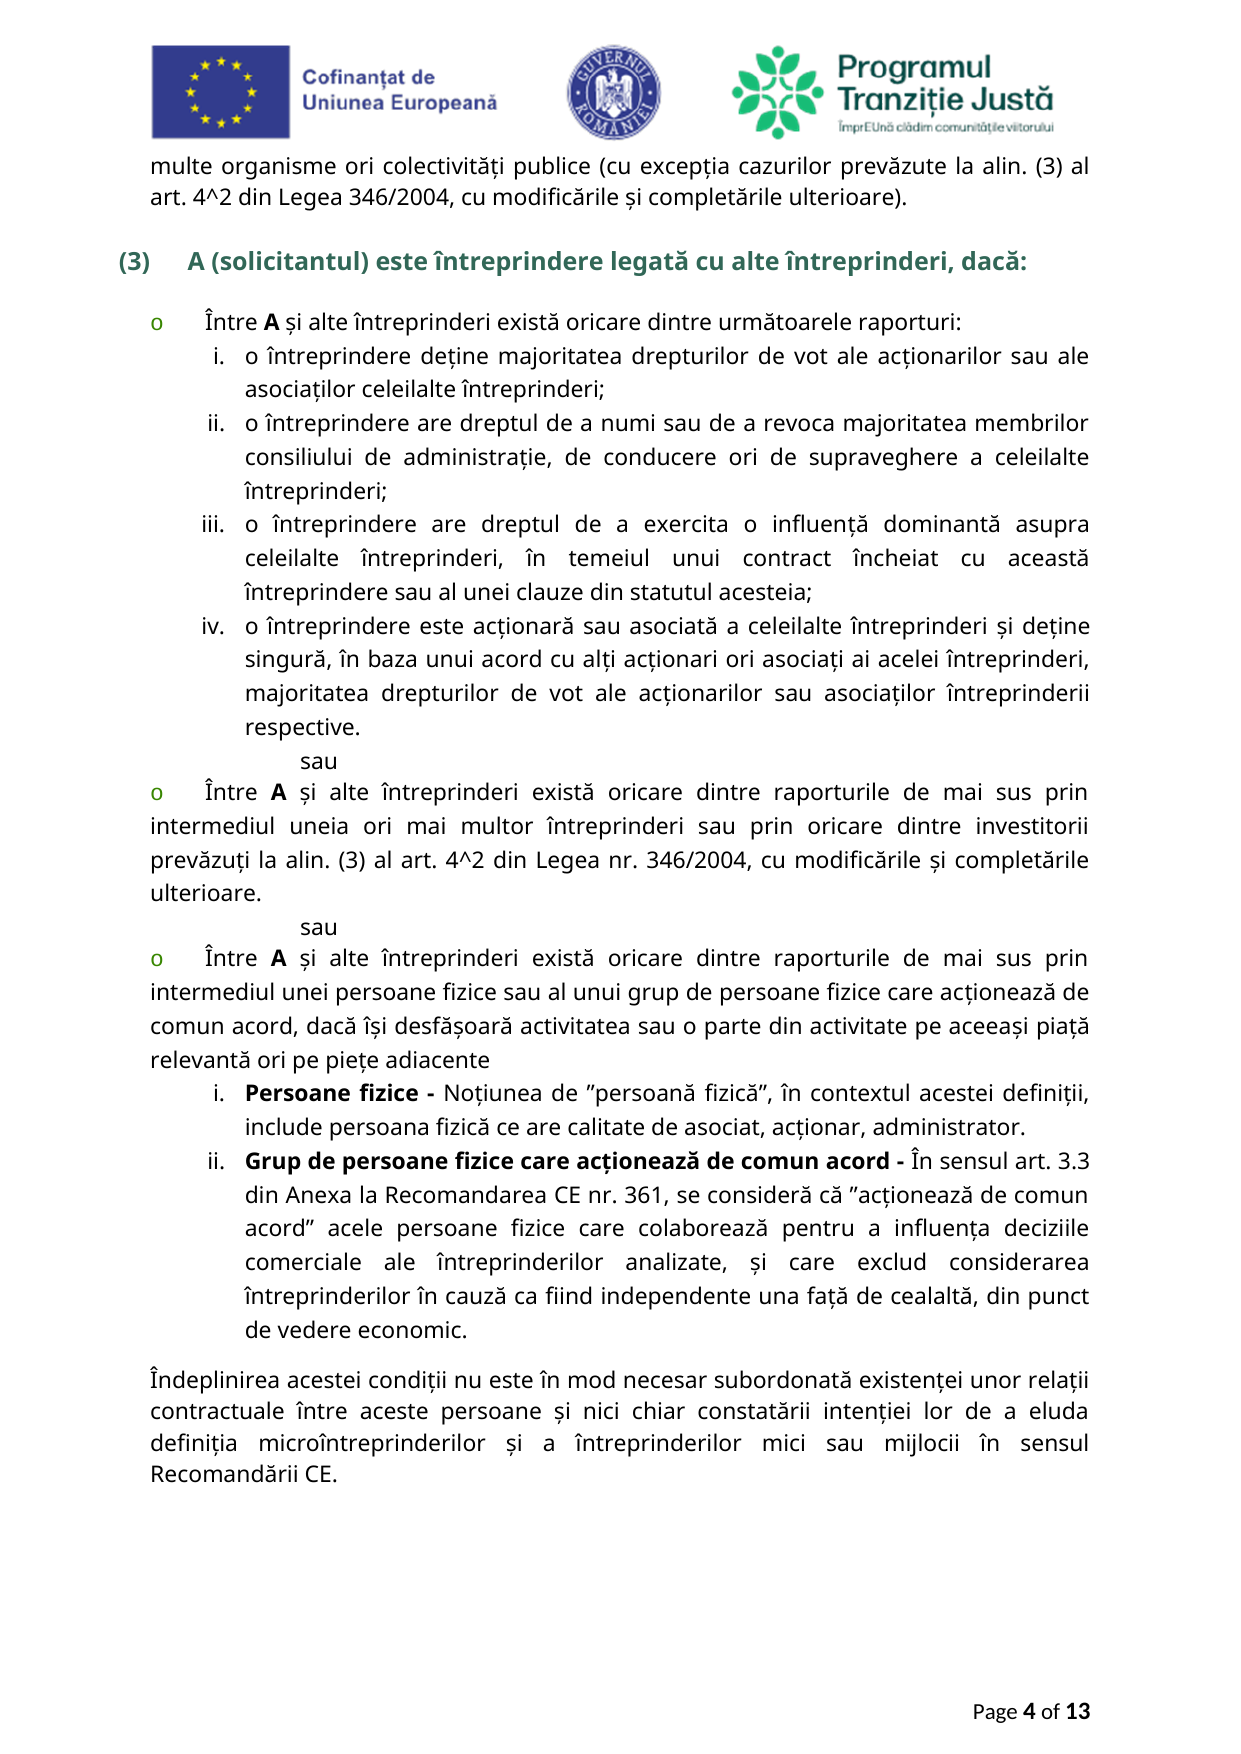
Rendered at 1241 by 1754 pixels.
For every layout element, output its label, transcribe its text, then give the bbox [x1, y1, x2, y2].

list o întreprindere are dreptul de a numi sau de a revoca majoritatea membrilor consiliului de administraţie, de conducere ori de supraveghere a celeilalte întreprinderi; [225, 407, 1090, 506]
list sau [300, 911, 1090, 942]
list sau [300, 745, 1090, 776]
text Îndeplinirea acestei condiții nu este în mod necesar subordonată existenței unor relații contractuale între aceste persoane și nici chiar constatării intenției lor de a eluda definiția microîntreprinderilor și a întreprinderilor mici sau mijlocii în sensul Recomandării CE. [150, 1364, 1090, 1489]
list Grup de persoane fizice care acționează de comun acord - În sensul art. 3.3 din Anexa la Recomandarea CE nr. 361, se consideră că ”acționează de comun acord” acele persoane fizice care colaborează pentru a influența deciziile comerciale ale întreprinderilor analizate, și care exclud considerarea întreprinderilor în cauză ca fiind independente una față de cealaltă, din punct de vedere economic. [225, 1145, 1090, 1345]
list o întreprindere are dreptul de a exercita o influenţă dominantă asupra celeilalte întreprinderi, în temeiul unui contract încheiat cu această întreprindere sau al unei clauze din statutul acesteia; [225, 508, 1090, 607]
list o întreprindere este acţionară sau asociată a celeilalte întreprinderi şi deţine singură, în baza unui acord cu alţi acţionari ori asociaţi ai acelei întreprinderi, majoritatea drepturilor de vot ale acţionarilor sau asociaţilor întreprinderii respective. [225, 610, 1090, 742]
list Între A și alte întreprinderi există oricare dintre următoarele raporturi: [150, 306, 1090, 337]
list Între A și alte întreprinderi există oricare dintre raporturile de mai sus prin intermediul uneia ori mai multor întreprinderi sau prin oricare dintre investitorii prevăzuţi la alin. (3) al art. 4^2 din Legea nr. 346/2004, cu modificările și completările ulterioare. [150, 776, 1090, 908]
list o întreprindere deţine majoritatea drepturilor de vot ale acţionarilor sau ale asociaţilor celeilalte întreprinderi; [225, 340, 1090, 405]
list Între A și alte întreprinderi există oricare dintre raporturile de mai sus prin intermediul unei persoane fizice sau al unui grup de persoane fizice care acţionează de comun acord, dacă îşi desfăşoară activitatea sau o parte din activitate pe aceeaşi piaţă relevantă ori pe pieţe adiacente [150, 942, 1090, 1075]
picture [150, 44, 1054, 143]
list A (solicitantul) este întreprindere legată cu alte întreprinderi, dacă: [150, 244, 1090, 278]
list Persoane fizice - Noțiunea de ”persoană fizică”, în contextul acestei definiții, include persoana fizică ce are calitate de asociat, acționar, administrator. [225, 1077, 1090, 1142]
